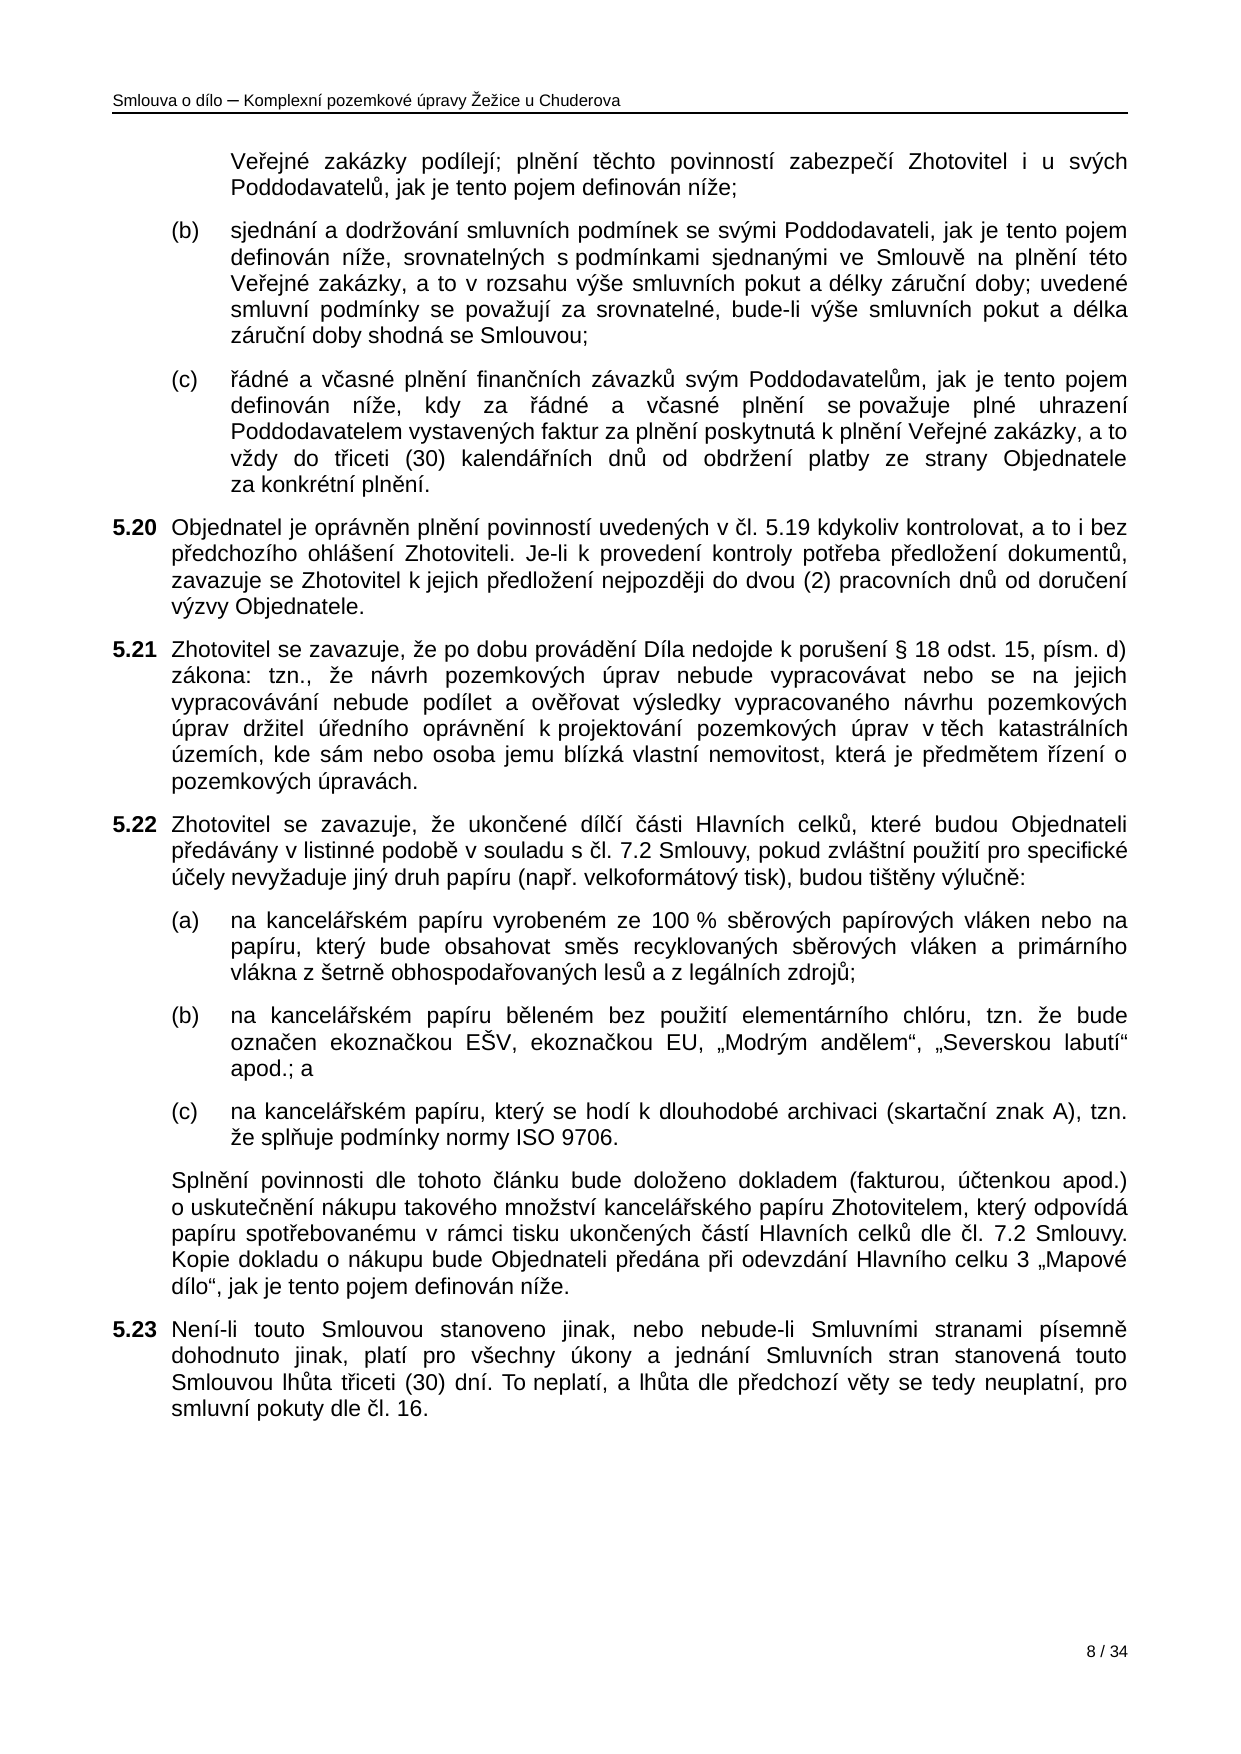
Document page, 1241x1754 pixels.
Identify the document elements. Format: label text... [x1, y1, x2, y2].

list na kancelářském papíru, který se hodí k dlouhodobé archivaci (skartační znak A), tzn. že splňuje podmínky normy ISO 9706. [171, 1098, 1128, 1151]
list na kancelářském papíru vyrobeném ze 100 % sběrových papírových vláken nebo na papíru, který bude obsahovat směs recyklovaných sběrových vláken a primárního vlákna z šetrně obhospodařovaných lesů a z legálních zdrojů; [171, 907, 1128, 986]
text Objednatel je oprávněn plnění povinností uvedených v čl. 5.19 kdykoliv kontrolovat, a to i bez předchozího ohlášení Zhotoviteli. Je-li k provedení kontroly potřeba předložení dokumentů, zavazuje se Zhotovitel k jejich předložení nejpozději do dvou (2) pracovních dnů od doručení výzvy Objednatele. [112, 514, 1128, 619]
text Není-li touto Smlouvou stanoveno jinak, nebo nebude-li Smluvními stranami písemně dohodnuto jinak, platí pro všechny úkony a jednání Smluvních stran stanovená touto Smlouvou lhůta třiceti (30) dní. To neplatí, a lhůta dle předchozí věty se tedy neuplatní, pro smluvní pokuty dle čl. 16. [112, 1316, 1128, 1421]
text Zhotovitel se zavazuje, že po dobu provádění Díla nedojde k porušení § 18 odst. 15, písm. d) zákona: tzn., že návrh pozemkových úprav nebude vypracovávat nebo se na jejich vypracovávání nebude podílet a ověřovat výsledky vypracovaného návrhu pozemkových úprav držitel úředního oprávnění k projektování pozemkových úprav v těch katastrálních územích, kde sám nebo osoba jemu blízká vlastní nemovitost, která je předmětem řízení o pozemkových úpravách. [112, 636, 1128, 794]
list Splnění povinnosti dle tohoto článku bude doloženo dokladem (fakturou, účtenkou apod.) o uskutečnění nákupu takového množství kancelářského papíru Zhotovitelem, který odpovídá papíru spotřebovanému v rámci tisku ukončených částí Hlavních celků dle čl. 7.2 Smlouvy. Kopie dokladu o nákupu bude Objednateli předána při odevzdání Hlavního celku 3 „Mapové dílo“, jak je tento pojem definován níže. [171, 1167, 1128, 1299]
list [171, 148, 1128, 200]
list sjednání a dodržování smluvních podmínek se svými Poddodavateli, jak je tento pojem definován níže, srovnatelných s podmínkami sjednanými ve Smlouvě na plnění této Veřejné zakázky, a to v rozsahu výše smluvních pokut a délky záruční doby; uvedené smluvní podmínky se považují za srovnatelné, bude-li výše smluvních pokut a délka záruční doby shodná se Smlouvou; [171, 217, 1128, 349]
text Zhotovitel se zavazuje, že ukončené dílčí části Hlavních celků, které budou Objednateli předávány v listinné podobě v souladu s čl. 7.2 Smlouvy, pokud zvláštní použití pro specifické účely nevyžaduje jiný druh papíru (např. velkoformátový tisk), budou tištěny výlučně: [112, 811, 1128, 890]
list na kancelářském papíru běleném bez použití elementárního chlóru, tzn. že bude označen ekoznačkou EŠV, ekoznačkou EU, „Modrým andělem“, „Severskou labutí“ apod.; a [171, 1002, 1128, 1081]
list řádné a včasné plnění finančních závazků svým Poddodavatelům, jak je tento pojem definován níže, kdy za řádné a včasné plnění se považuje plné uhrazení Poddodavatelem vystavených faktur za plnění poskytnutá k plnění Veřejné zakázky, a to vždy do třiceti (30) kalendářních dnů od obdržení platby ze strany Objednatele za konkrétní plnění. [171, 366, 1128, 497]
